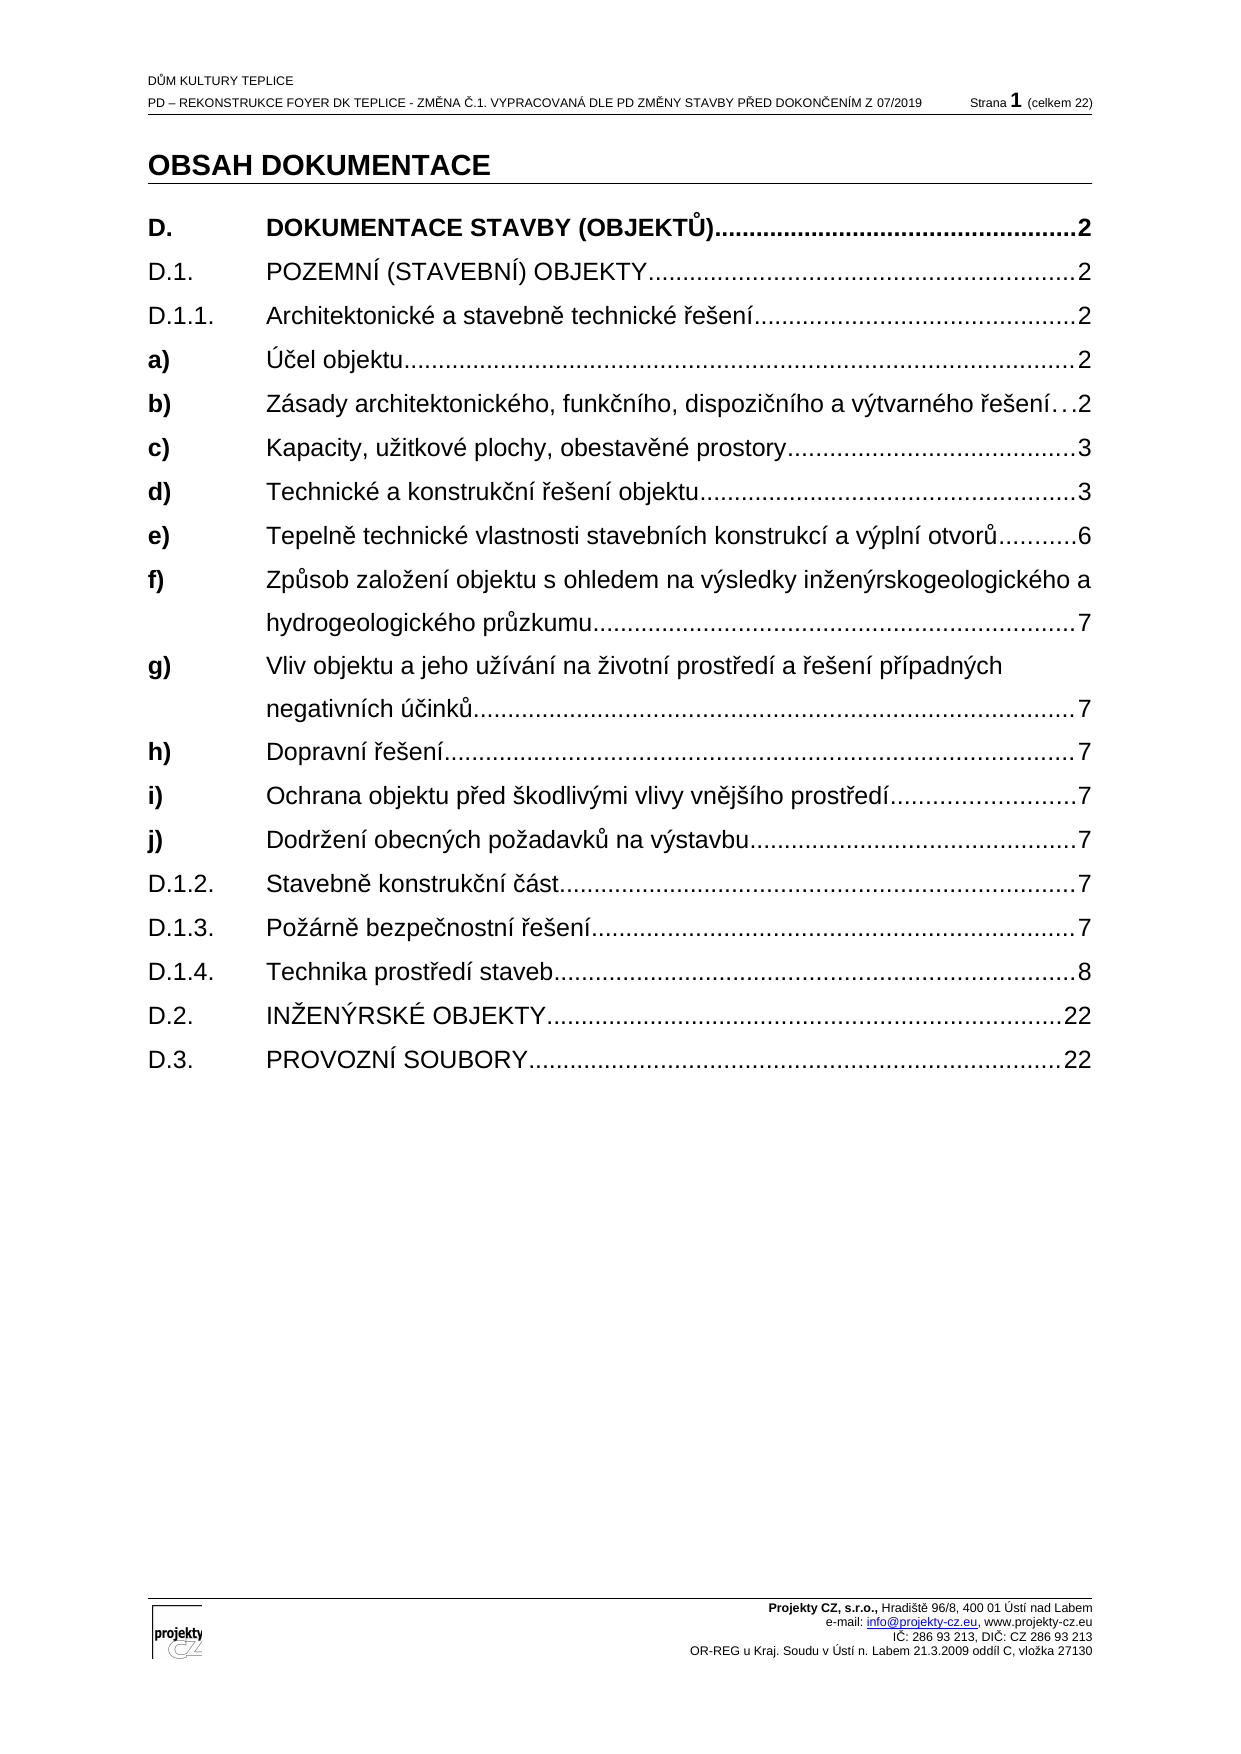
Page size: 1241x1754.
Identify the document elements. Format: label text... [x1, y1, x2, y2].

text D.1.1. Architektonické a stavebně technické řešení 2 [148, 301, 1092, 330]
text D.1.2. Stavebně konstrukční část 7 [148, 869, 1092, 898]
text OBSAh dokumentace [148, 148, 1092, 183]
text D.1.4. Technika prostředí staveb 8 [148, 957, 1092, 986]
text D.1. POZEMNÍ (STAVEBNÍ) OBJEKTY 2 [148, 257, 1092, 286]
text D.2. INŽENÝRSKÉ OBJEKTY 22 [148, 1001, 1092, 1030]
text h) Dopravní řešení 7 [148, 737, 1092, 766]
text f) Způsob založení objektu s ohledem na výsledky inženýrskogeologického a hydrogeologického průzkumu 7 [148, 565, 1092, 637]
text D.3. PROVOZNÍ SOUBORY 22 [148, 1045, 1092, 1074]
text e) Tepelně technické vlastnosti stavebních konstrukcí a výplní otvorů 6 [148, 521, 1092, 549]
text b) Zásady architektonického, funkčního, dispozičního a výtvarného řešení 2 [148, 389, 1092, 418]
text D. DOKUMENTACE STAVBY (OBJEKTŮ) 2 [148, 213, 1092, 242]
text c) Kapacity, užitkové plochy, obestavěné prostory 3 [148, 433, 1092, 462]
text d) Technické a konstrukční řešení objektu 3 [148, 477, 1092, 506]
text g) Vliv objektu a jeho užívání na životní prostředí a řešení případných negativních účinků 7 [148, 651, 1092, 723]
text D.1.3. Požárně bezpečnostní řešení 7 [148, 913, 1092, 942]
picture [151, 1604, 202, 1659]
text a) Účel objektu 2 [148, 345, 1092, 374]
text j) Dodržení obecných požadavků na výstavbu 7 [148, 825, 1092, 854]
text i) Ochrana objektu před škodlivými vlivy vnějšího prostředí 7 [148, 781, 1092, 810]
